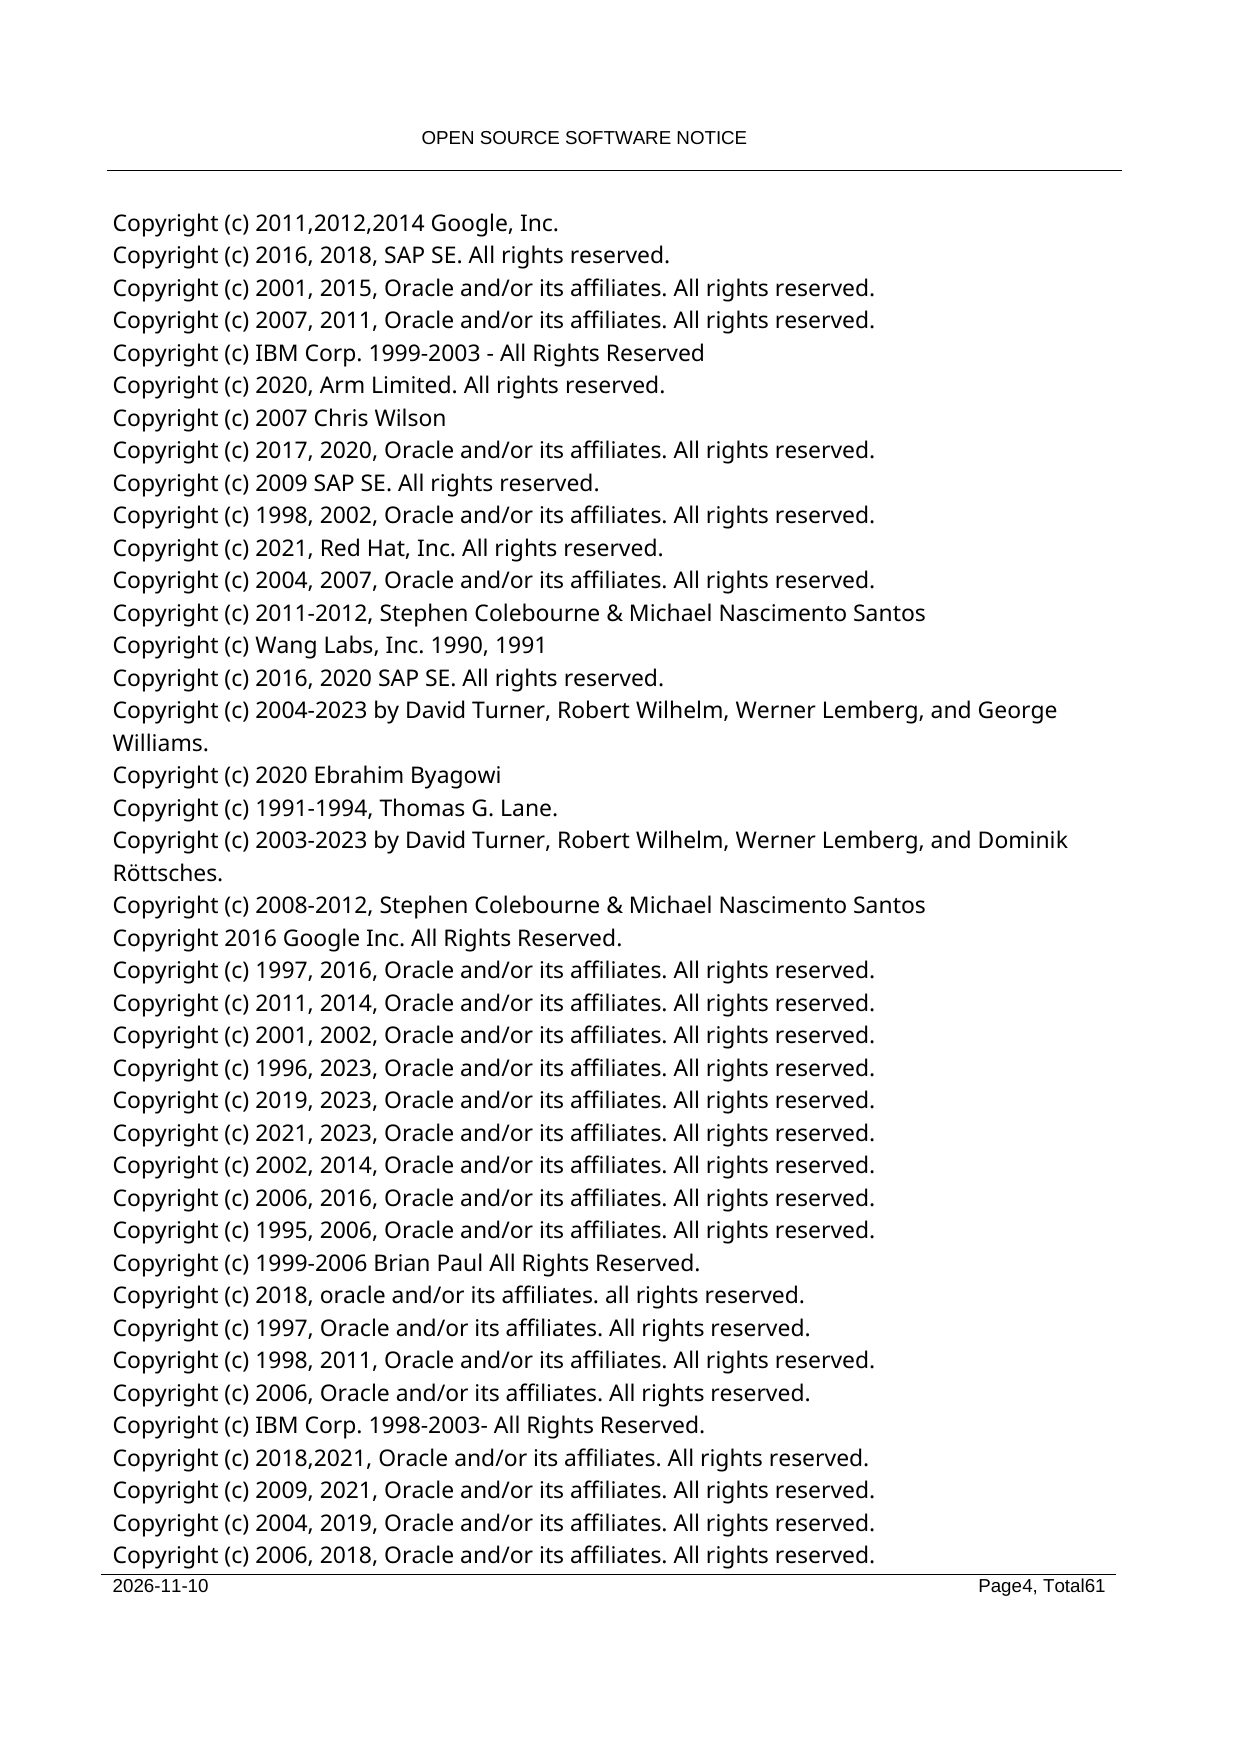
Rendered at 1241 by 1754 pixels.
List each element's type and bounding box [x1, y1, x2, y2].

text [112, 206, 1128, 1571]
